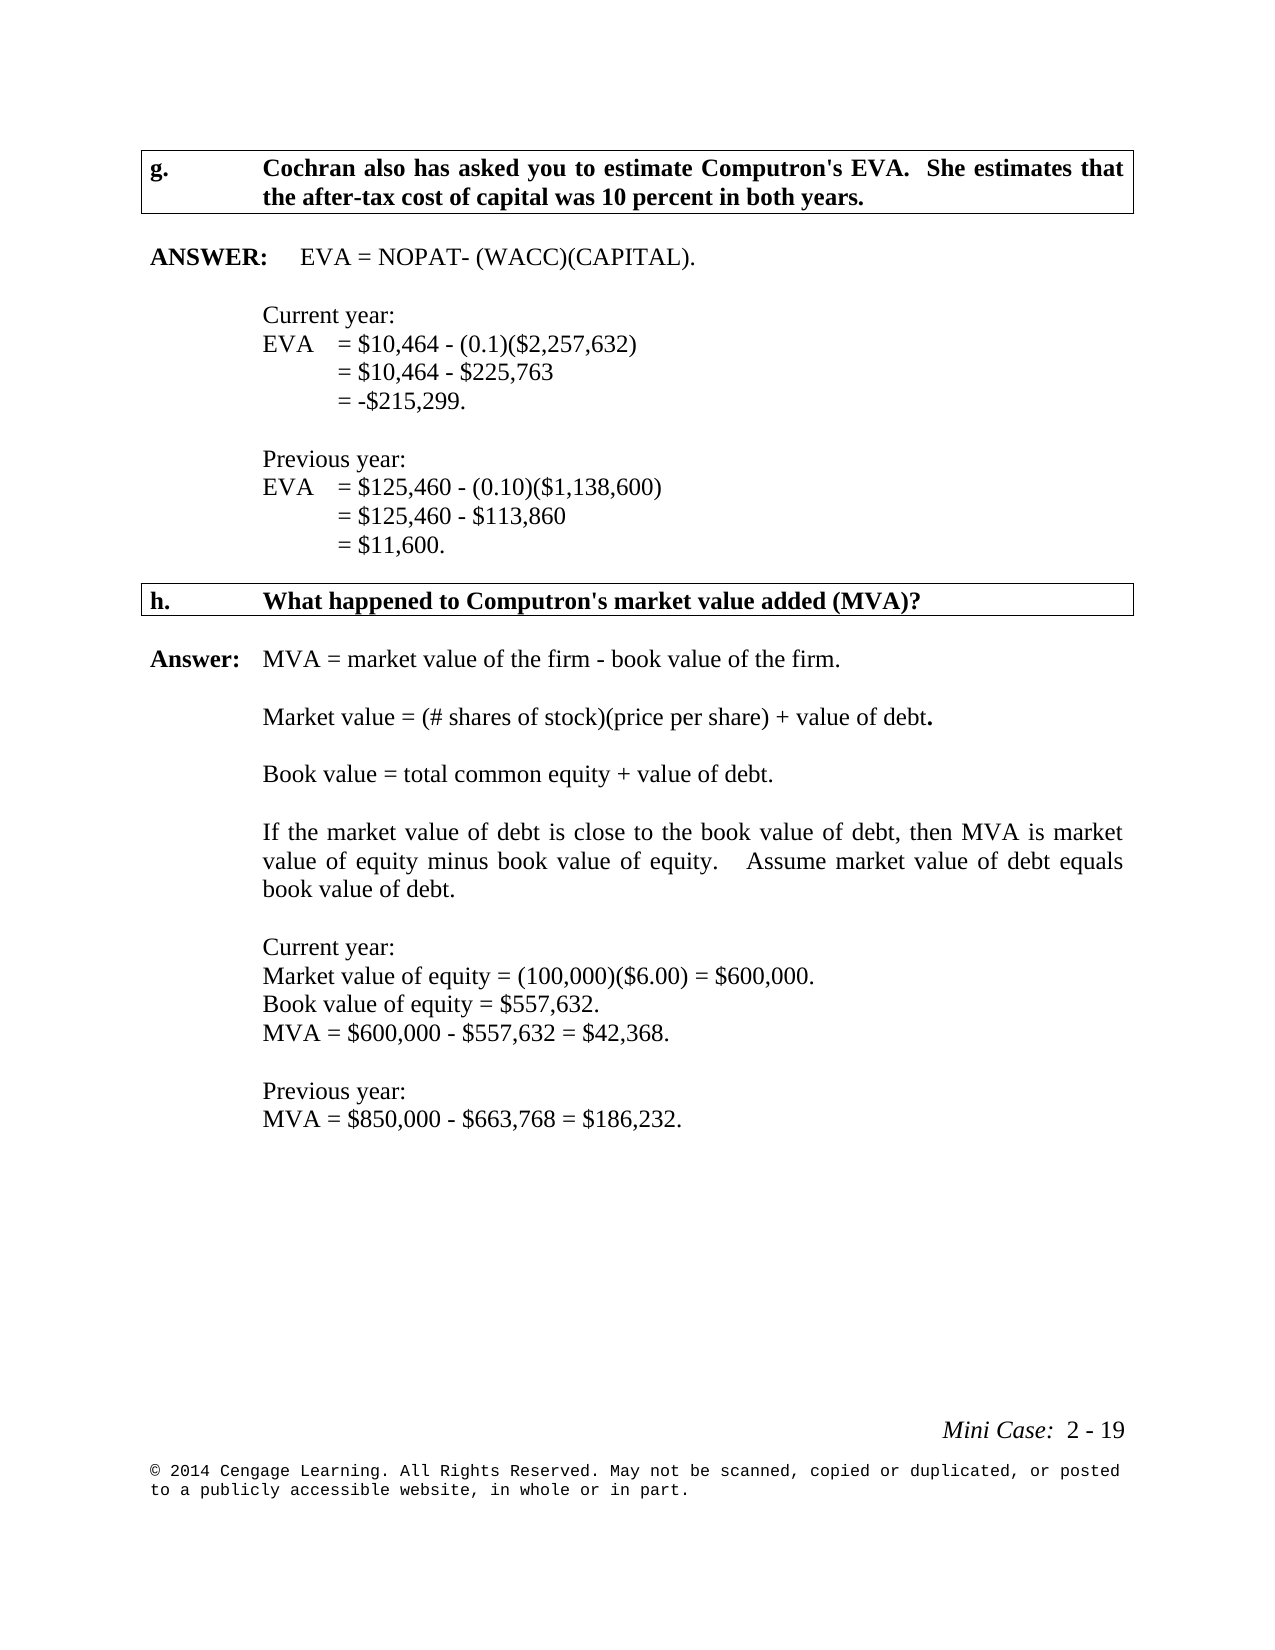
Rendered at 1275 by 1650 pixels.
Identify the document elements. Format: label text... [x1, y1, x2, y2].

text g. Cochran also has asked you to estimate Computron's EVA. She estimates that the after-tax cost of capital was 10 percent in both years. [142, 151, 1133, 213]
text EVA = $125,460 - (0.10)($1,138,600) [262, 472, 1125, 501]
text If the market value of debt is close to the book value of debt, then MVA is market value of equity minus book value of equity. Assume market value of debt equals book value of debt. [262, 817, 1125, 903]
text Current year: [262, 300, 1125, 329]
text Market value = (# shares of stock)(price per share) + value of debt. [262, 702, 1125, 731]
text h. What happened to Computron's market value added (MVA)? [142, 584, 1133, 615]
text Previous year: [262, 444, 1125, 472]
text Previous year: [262, 1076, 1125, 1104]
text MVA = $600,000 - $557,632 = $42,368. [262, 1018, 1125, 1047]
text Market value of equity = (100,000)($6.00) = $600,000. [262, 961, 1125, 989]
text Book value of equity = $557,632. [262, 989, 1125, 1018]
text = $11,600. [262, 530, 1125, 559]
text = $10,464 - $225,763 [262, 357, 1125, 386]
text Current year: [262, 932, 1125, 961]
text EVA = $10,464 - (0.1)($2,257,632) [262, 329, 1125, 357]
text = $125,460 - $113,860 [262, 501, 1125, 530]
text Answer: MVA = market value of the firm - book value of the firm. [150, 644, 1125, 673]
text ANSWER: EVA = NOPAT- (WACC)(Capital). [150, 242, 1125, 271]
text Book value = total common equity + value of debt. [262, 759, 1125, 788]
text = -$215,299. [262, 386, 1125, 415]
text MVA = $850,000 - $663,768 = $186,232. [262, 1104, 1125, 1133]
